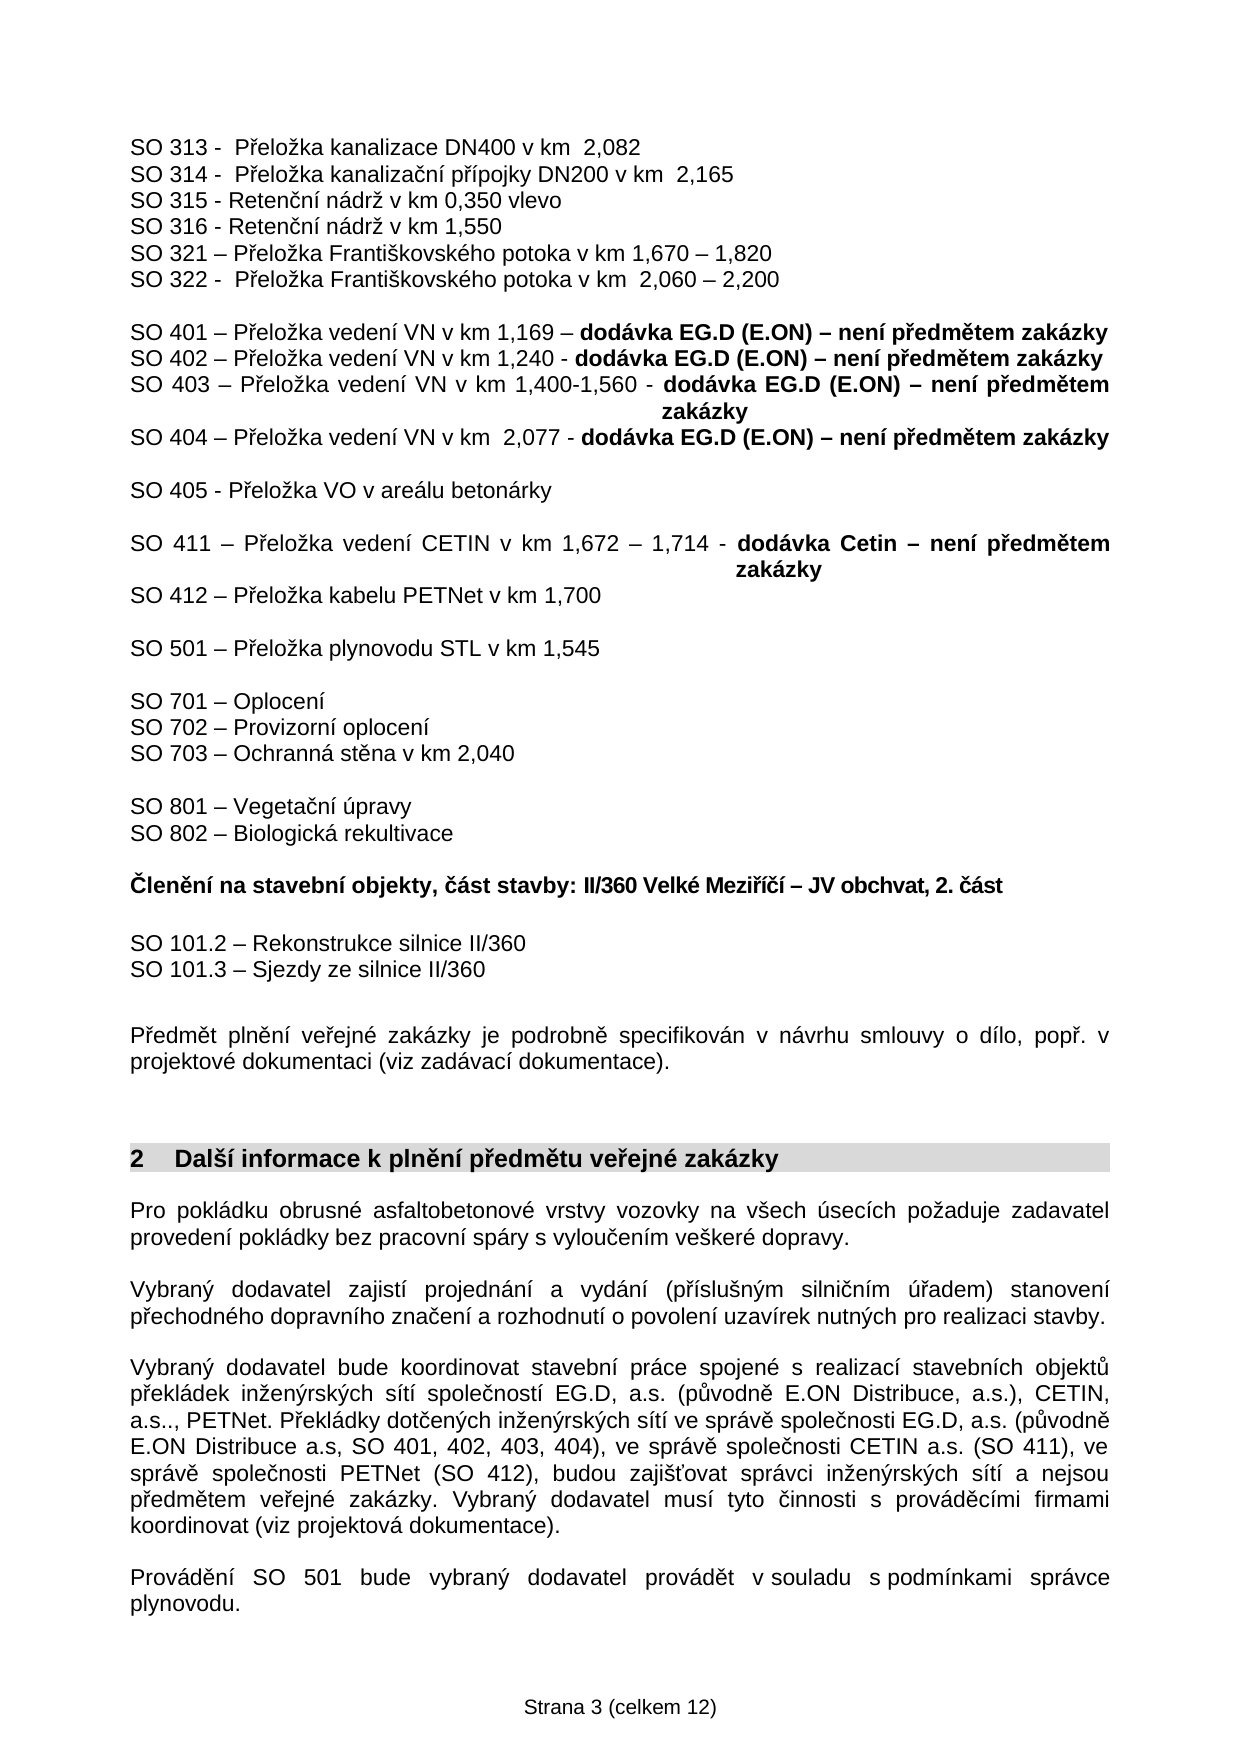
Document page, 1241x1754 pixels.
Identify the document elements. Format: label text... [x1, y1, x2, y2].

text SO 313 - Přeložka kanalizace DN400 v km 2,082 [130, 134, 1110, 161]
text SO 315 - Retenční nádrž v km 0,350 vlevo [130, 187, 1110, 213]
text SO 101.2 – Rekonstrukce silnice II/360 [130, 930, 1110, 956]
text SO 314 - Přeložka kanalizační přípojky DN200 v km 2,165 [130, 161, 1110, 187]
title Vybraný dodavatel zajistí projednání a vydání (příslušným silničním úřadem) stanovení přechodného dopravního značení a rozhodnutí o povolení uzavírek nutných pro realizaci stavby. [130, 1276, 1110, 1329]
text SO 401 – Přeložka vedení VN v km 1,169 – dodávka EG.D (E.ON) – není předmětem zakázky [130, 319, 1110, 345]
subtitle Další informace k plnění předmětu veřejné zakázky [130, 1143, 1110, 1172]
text SO 402 – Přeložka vedení VN v km 1,240 - dodávka EG.D (E.ON) – není předmětem zakázky [130, 345, 1110, 371]
text SO 702 – Provizorní oplocení [130, 714, 1110, 740]
text SO 802 – Biologická rekultivace [130, 819, 1110, 846]
text Předmět plnění veřejné zakázky je podrobně specifikován v návrhu smlouvy o dílo, popř. v projektové dokumentaci (viz zadávací dokumentace). [130, 1022, 1110, 1074]
title Pro pokládku obrusné asfaltobetonové vrstvy vozovky na všech úsecích požaduje zadavatel provedení pokládky bez pracovní spáry s vyloučením veškeré dopravy. [130, 1197, 1110, 1250]
title Provádění SO 501 bude vybraný dodavatel provádět v souladu s podmínkami správce plynovodu. [130, 1563, 1110, 1616]
text SO 412 – Přeložka kabelu PETNet v km 1,700 [130, 582, 1110, 609]
text SO 321 – Přeložka Františkovského potoka v km 1,670 – 1,820 [130, 240, 1110, 266]
text SO 405 - Přeložka VO v areálu betonárky [130, 477, 1110, 503]
text SO 703 – Ochranná stěna v km 2,040 [130, 740, 1110, 767]
text SO 316 - Retenční nádrž v km 1,550 [130, 213, 1110, 240]
text SO 501 – Přeložka plynovodu STL v km 1,545 [130, 635, 1110, 661]
list Vybraný dodavatel bude koordinovat stavební práce spojené s realizací stavebních objektů překládek inženýrských sítí společností EG.D, a.s. (původně E.ON Distribuce, a.s.), CETIN, a.s.., PETNet. Překládky dotčených inženýrských sítí ve správě společnosti EG.D, a.s. (původně E.ON Distribuce a.s, SO 401, 402, 403, 404), ve správě společnosti CETIN a.s. (SO 411), ve správě společnosti PETNet (SO 412), budou zajišťovat správci inženýrských sítí a nejsou předmětem veřejné zakázky. Vybraný dodavatel musí tyto činnosti s prováděcími firmami koordinovat (viz projektová dokumentace). [130, 1354, 1110, 1538]
text SO 801 – Vegetační úpravy [130, 793, 1110, 819]
text SO 701 – Oplocení [130, 688, 1110, 714]
text SO 411 – Přeložka vedení CETIN v km 1,672 – 1,714 - dodávka Cetin – není předmětem zakázky [130, 529, 1110, 582]
text SO 403 – Přeložka vedení VN v km 1,400-1,560 - dodávka EG.D (E.ON) – není předmětem zakázky [130, 371, 1110, 424]
text SO 101.3 – Sjezdy ze silnice II/360 [130, 956, 1110, 983]
text Členění na stavební objekty, část stavby: II/360 Velké Meziříčí – JV obchvat, 2. část [130, 872, 1110, 898]
text SO 404 – Přeložka vedení VN v km 2,077 - dodávka EG.D (E.ON) – není předmětem zakázky [130, 424, 1110, 451]
text SO 322 - Přeložka Františkovského potoka v km 2,060 – 2,200 [130, 266, 1110, 292]
